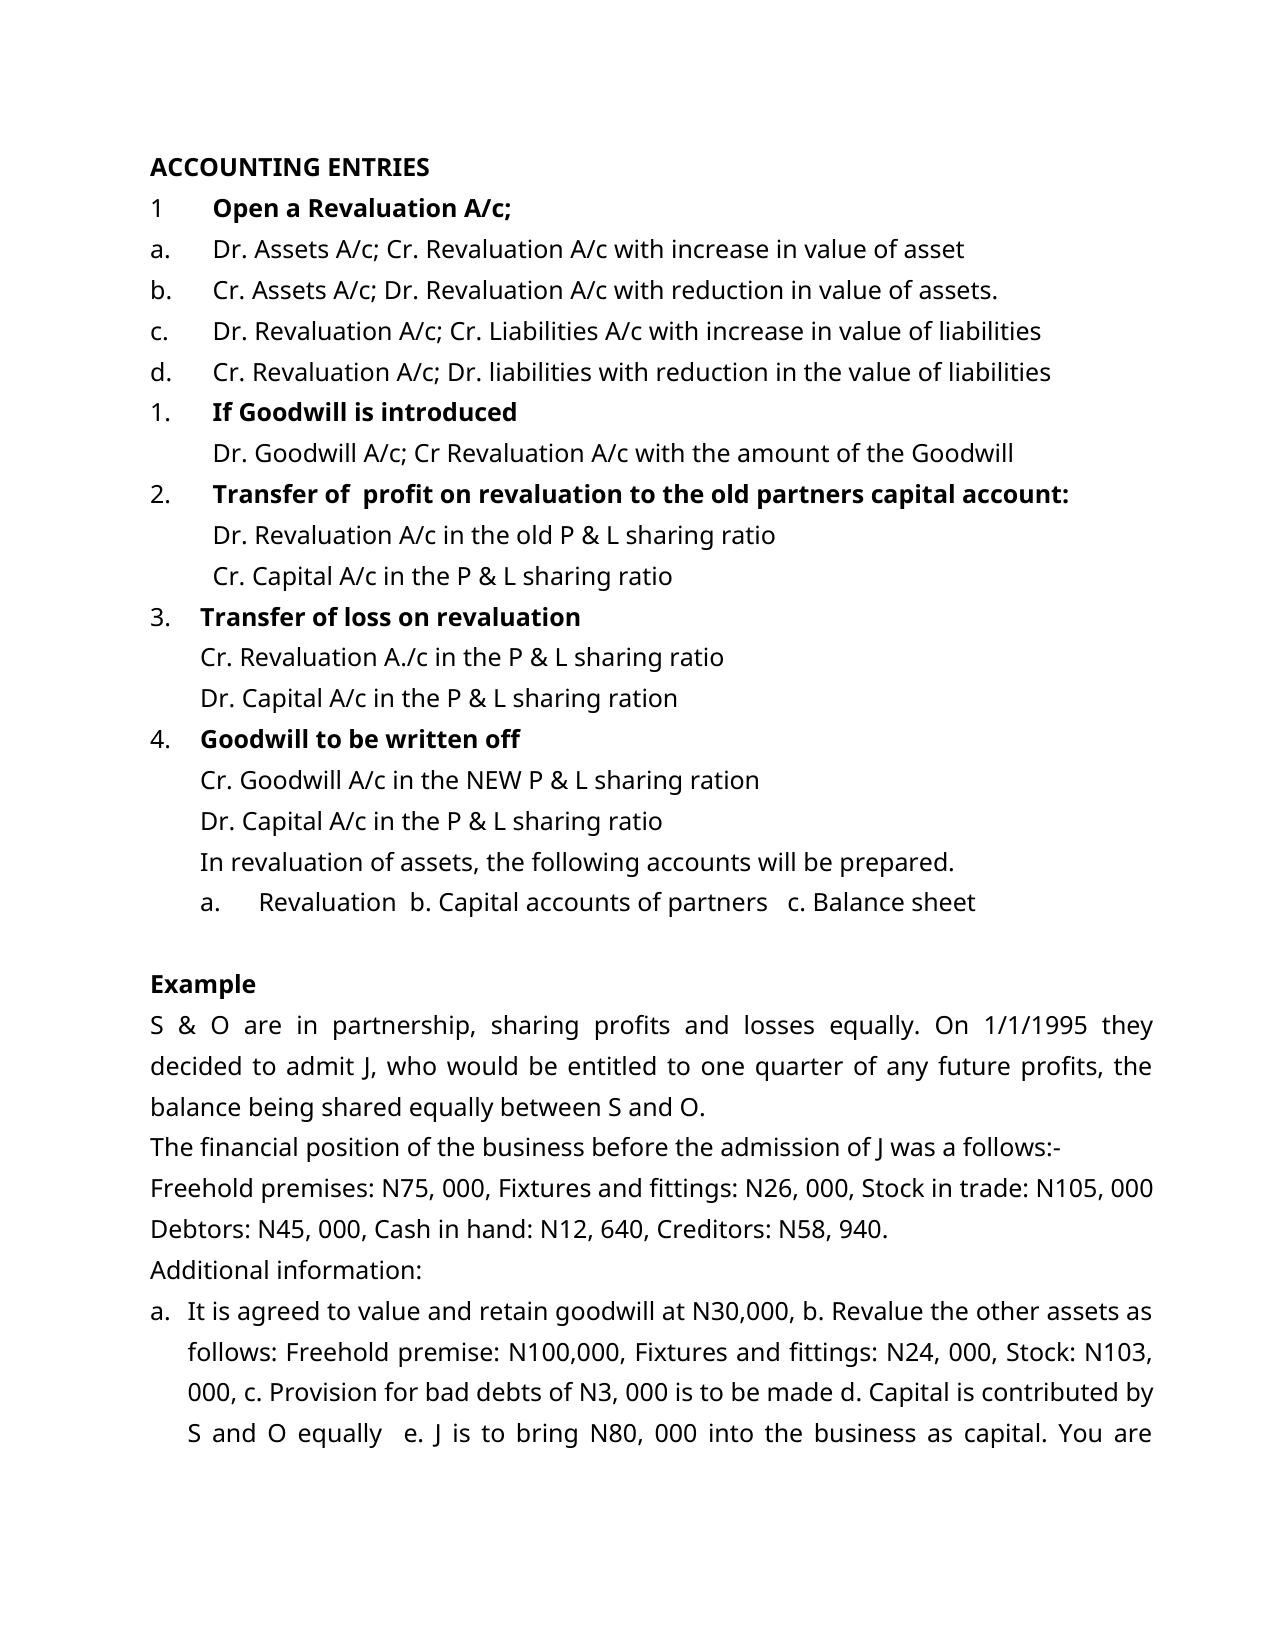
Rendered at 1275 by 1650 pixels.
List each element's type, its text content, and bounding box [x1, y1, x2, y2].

text S & O are in partnership, sharing profits and losses equally. On 1/1/1995 they decided to admit J, who would be entitled to one quarter of any future profits, the balance being shared equally between S and O. [150, 1007, 1154, 1123]
text Dr. Revaluation A/c in the old P & L sharing ratio [212, 517, 1154, 552]
list Revaluation b. Capital accounts of partners c. Balance sheet [200, 885, 1154, 919]
list Goodwill to be written off [150, 722, 1154, 756]
text The financial position of the business before the admission of J was a follows:- [150, 1130, 1154, 1164]
list Cr. Assets A/c; Dr. Revaluation A/c with reduction in value of assets. [150, 272, 1154, 307]
text In revaluation of assets, the following accounts will be prepared. [175, 844, 1154, 878]
text Dr. Capital A/c in the P & L sharing ration [150, 681, 1154, 715]
list Transfer of loss on revaluation [150, 599, 1154, 633]
text Cr. Capital A/c in the P & L sharing ratio [212, 558, 1154, 592]
list Open a Revaluation A/c; [150, 191, 1154, 225]
text Dr. Capital A/c in the P & L sharing ratio [150, 803, 1154, 837]
text Cr. Revaluation A./c in the P & L sharing ratio [150, 640, 1154, 674]
text Freehold premises: N75, 000, Fixtures and fittings: N26, 000, Stock in trade: N105, 000 Debtors: N45, 000, Cash in hand: N12, 640, Creditors: N58, 940. [150, 1171, 1154, 1246]
text Dr. Goodwill A/c; Cr Revaluation A/c with the amount of the Goodwill [212, 436, 1154, 470]
list Dr. Assets A/c; Cr. Revaluation A/c with increase in value of asset [150, 232, 1154, 266]
list Cr. Revaluation A/c; Dr. liabilities with reduction in the value of liabilities [150, 354, 1154, 388]
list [150, 1293, 1154, 1450]
text Additional information: [150, 1252, 1154, 1287]
text ACCOUNTING ENTRIES [150, 150, 1154, 184]
list Dr. Revaluation A/c; Cr. Liabilities A/c with increase in value of liabilities [150, 313, 1154, 347]
list Transfer of profit on revaluation to the old partners capital account: [150, 477, 1154, 511]
list If Goodwill is introduced [150, 395, 1154, 429]
text Example [150, 967, 1154, 1001]
text Cr. Goodwill A/c in the NEW P & L sharing ration [150, 762, 1154, 797]
